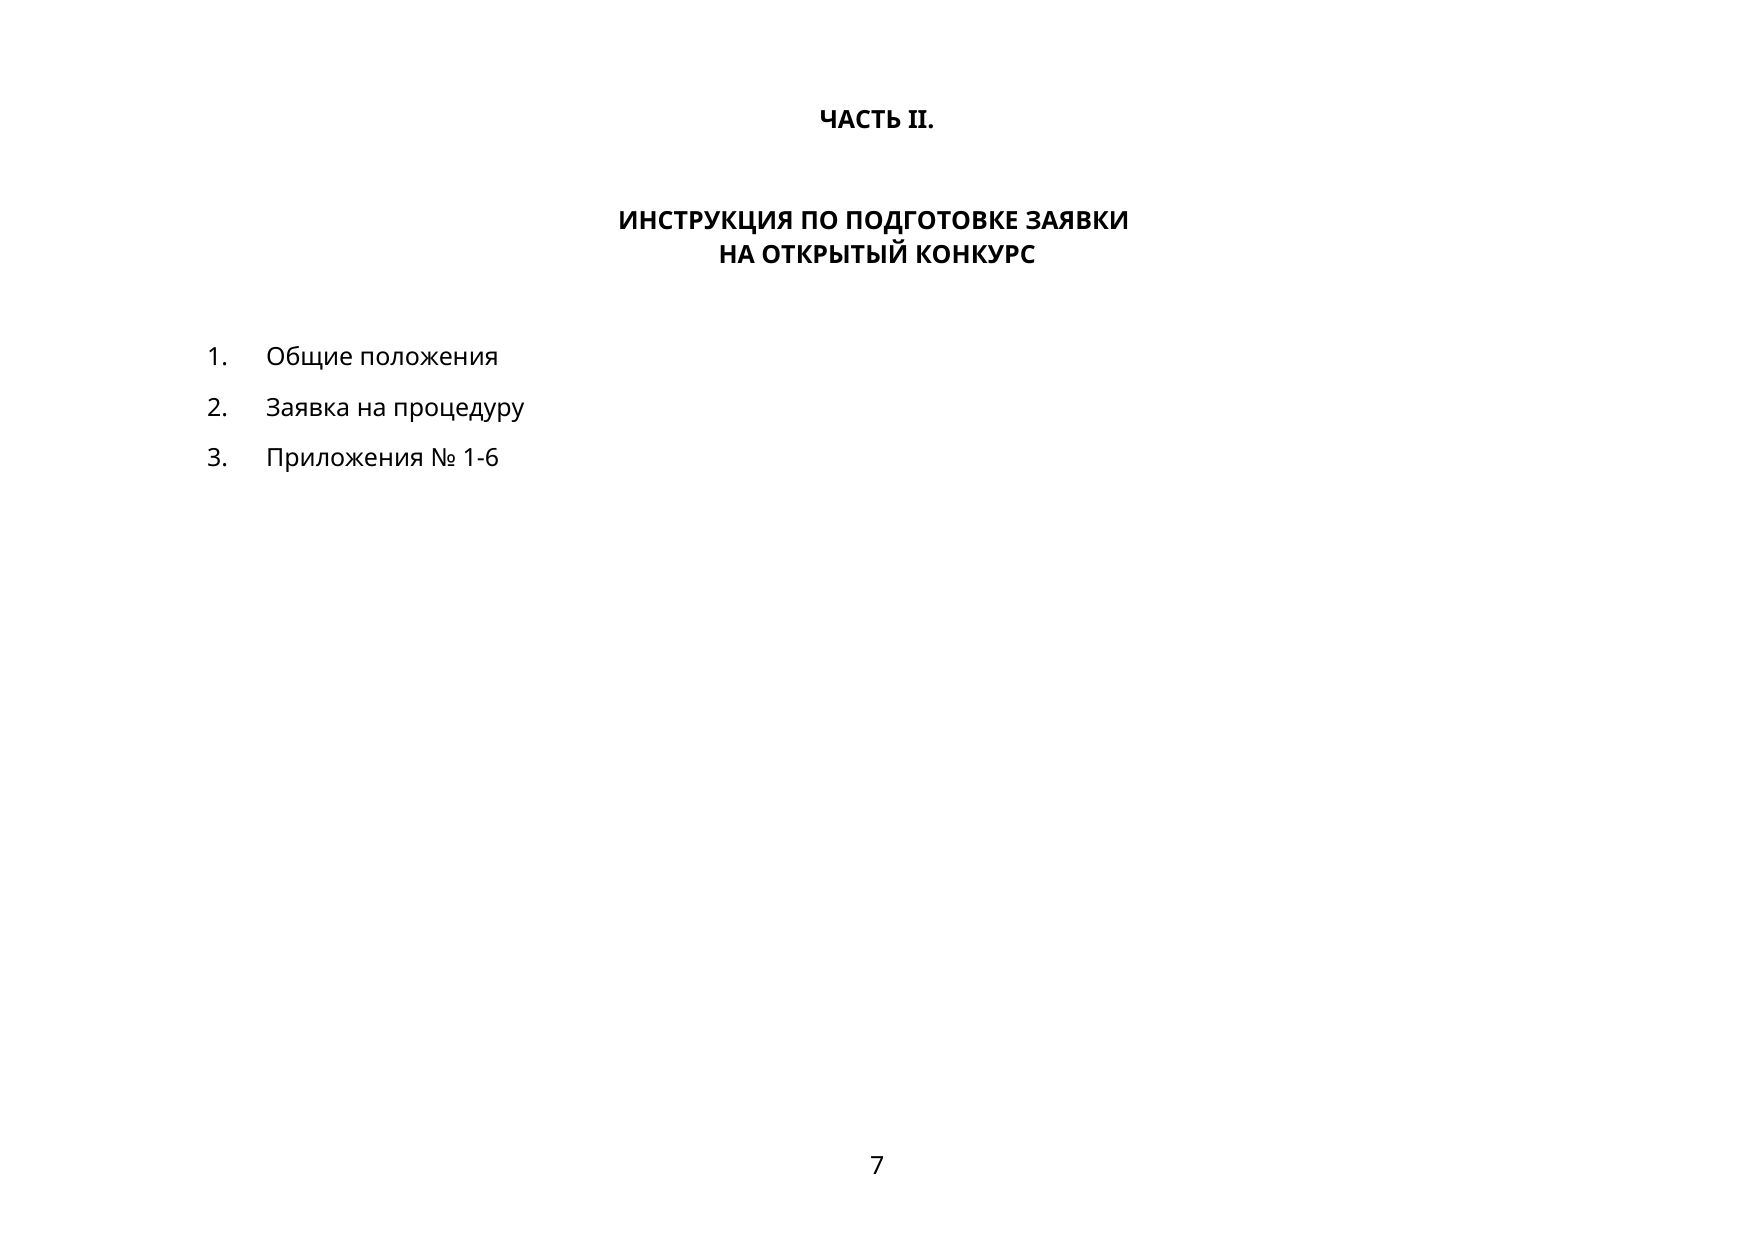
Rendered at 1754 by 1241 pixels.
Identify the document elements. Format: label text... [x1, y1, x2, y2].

text 1. Общие положения [207, 338, 1606, 372]
text ЧАСТЬ II. [148, 101, 1606, 136]
text 2. Заявка на процедуру [207, 389, 1606, 423]
text ИНСТРУКЦИЯ ПО ПОДГОТОВКЕ ЗАЯВКИ НА ОТКРЫТЫЙ КОНКУРС [148, 203, 1606, 271]
text 3. Приложения № 1-6 [207, 440, 1606, 474]
